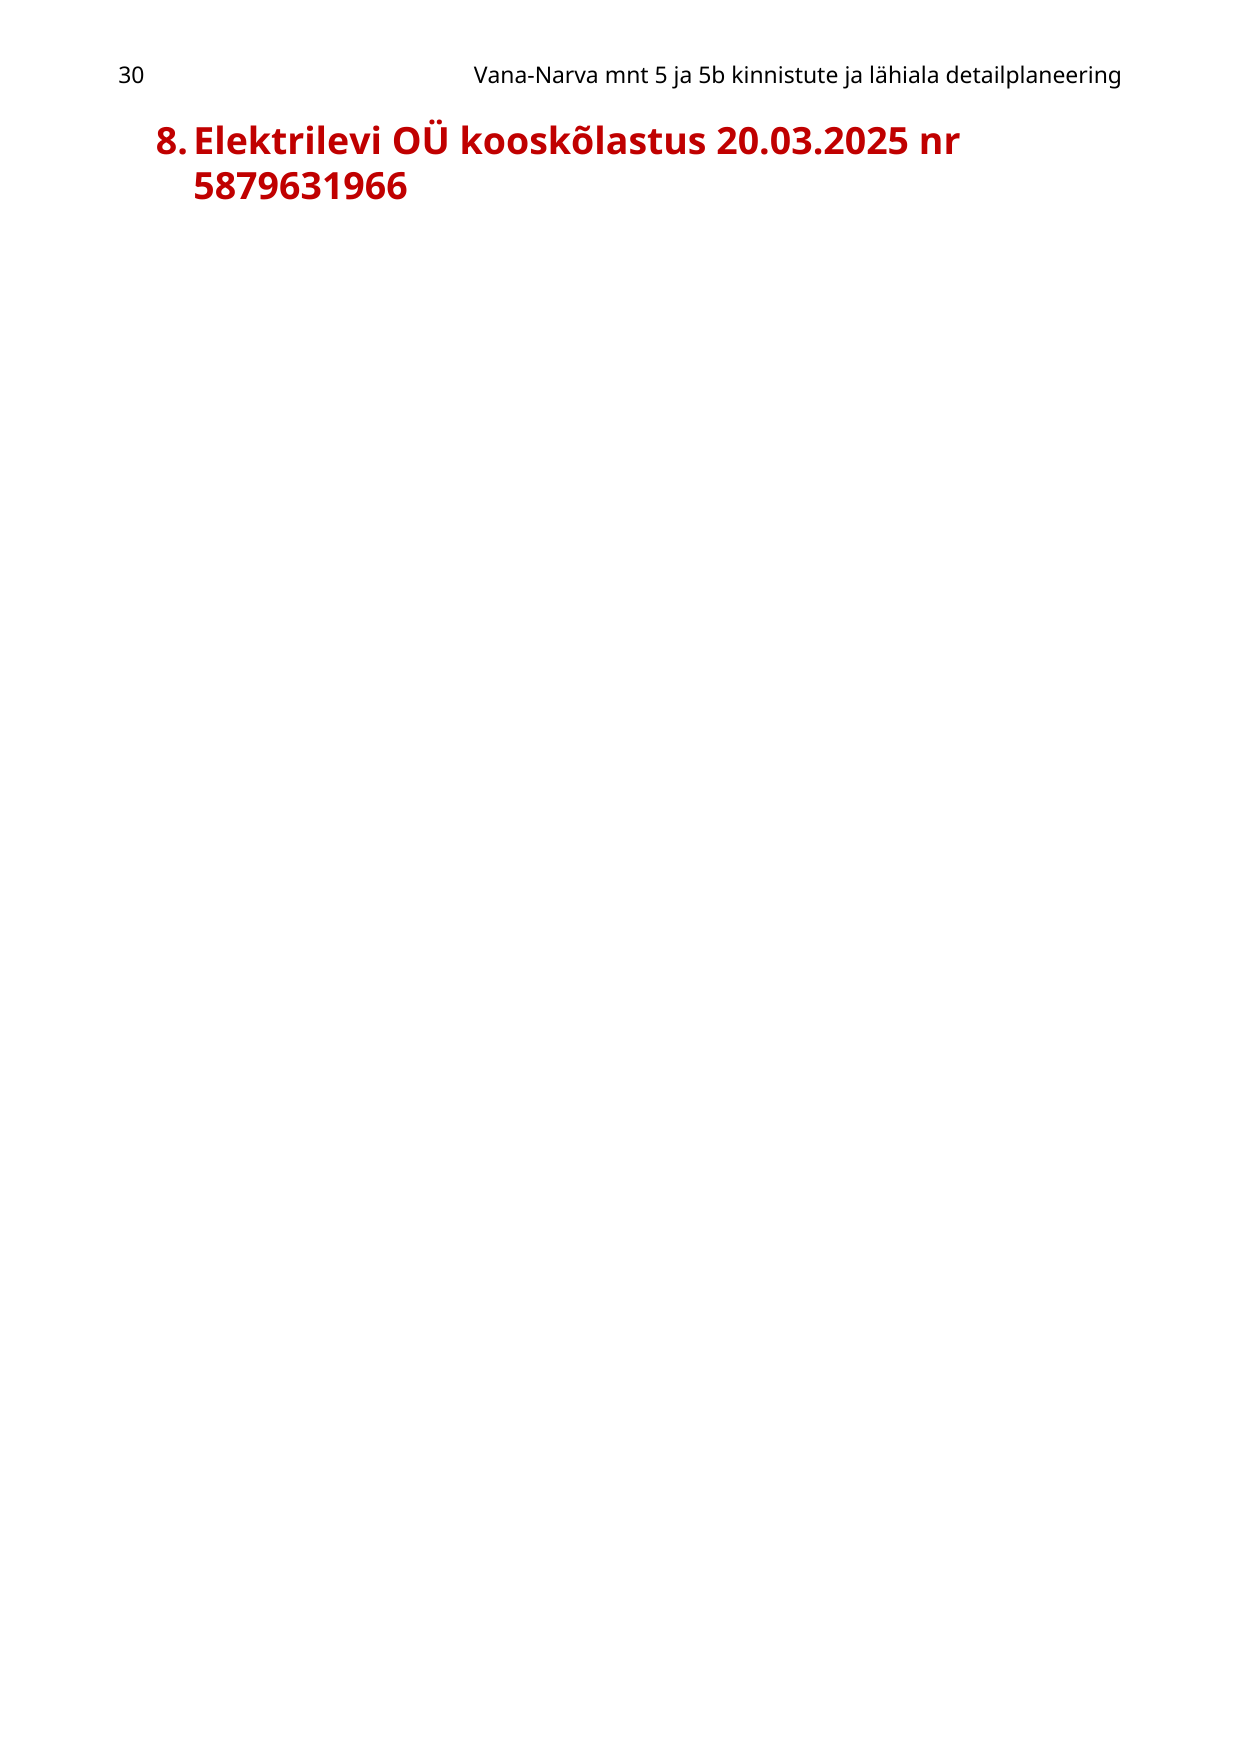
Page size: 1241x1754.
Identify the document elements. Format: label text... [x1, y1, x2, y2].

subtitle Elektrilevi OÜ kooskõlastus 20.03.2025 nr 5879631966 [156, 118, 1122, 210]
